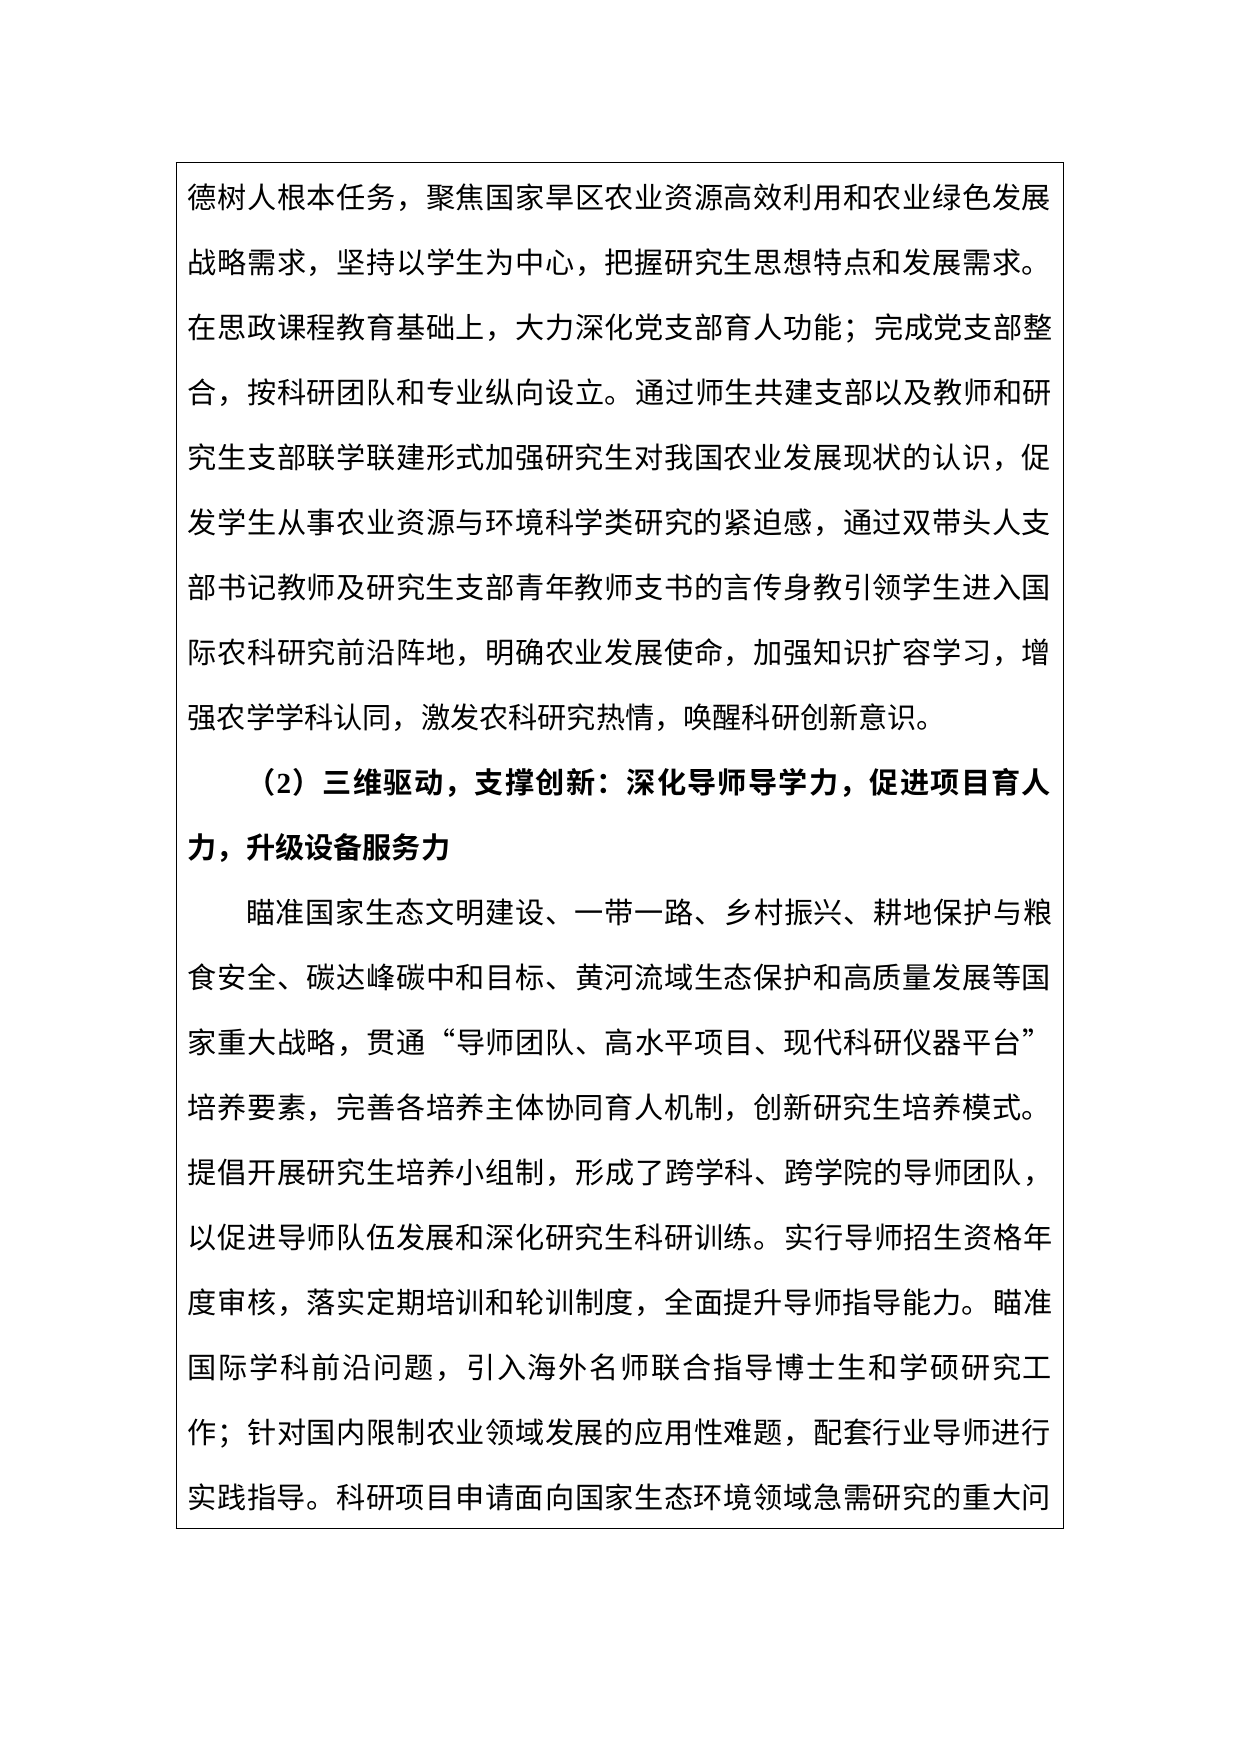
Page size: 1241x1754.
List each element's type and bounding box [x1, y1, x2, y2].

table_cell [177, 163, 1063, 1528]
